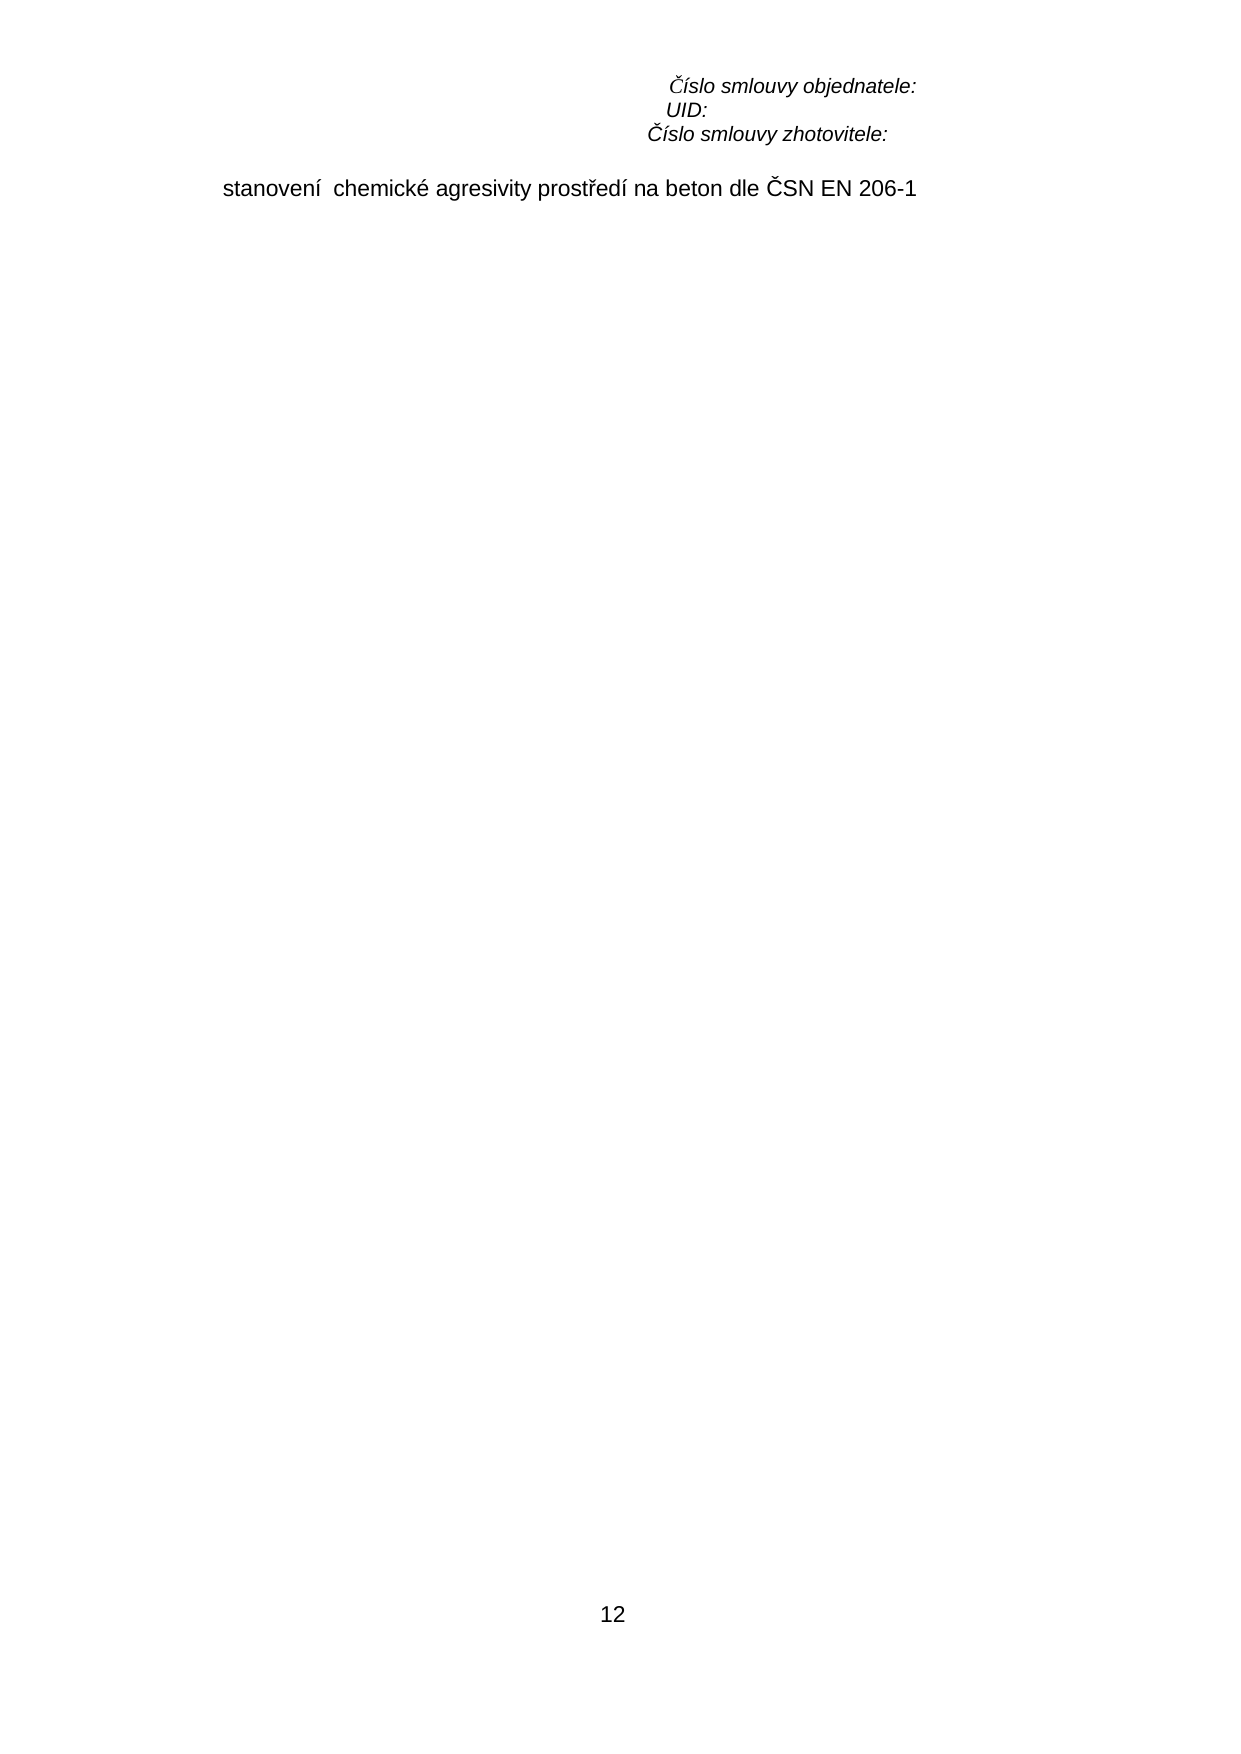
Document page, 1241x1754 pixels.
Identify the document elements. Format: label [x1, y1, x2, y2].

list [185, 175, 1093, 201]
